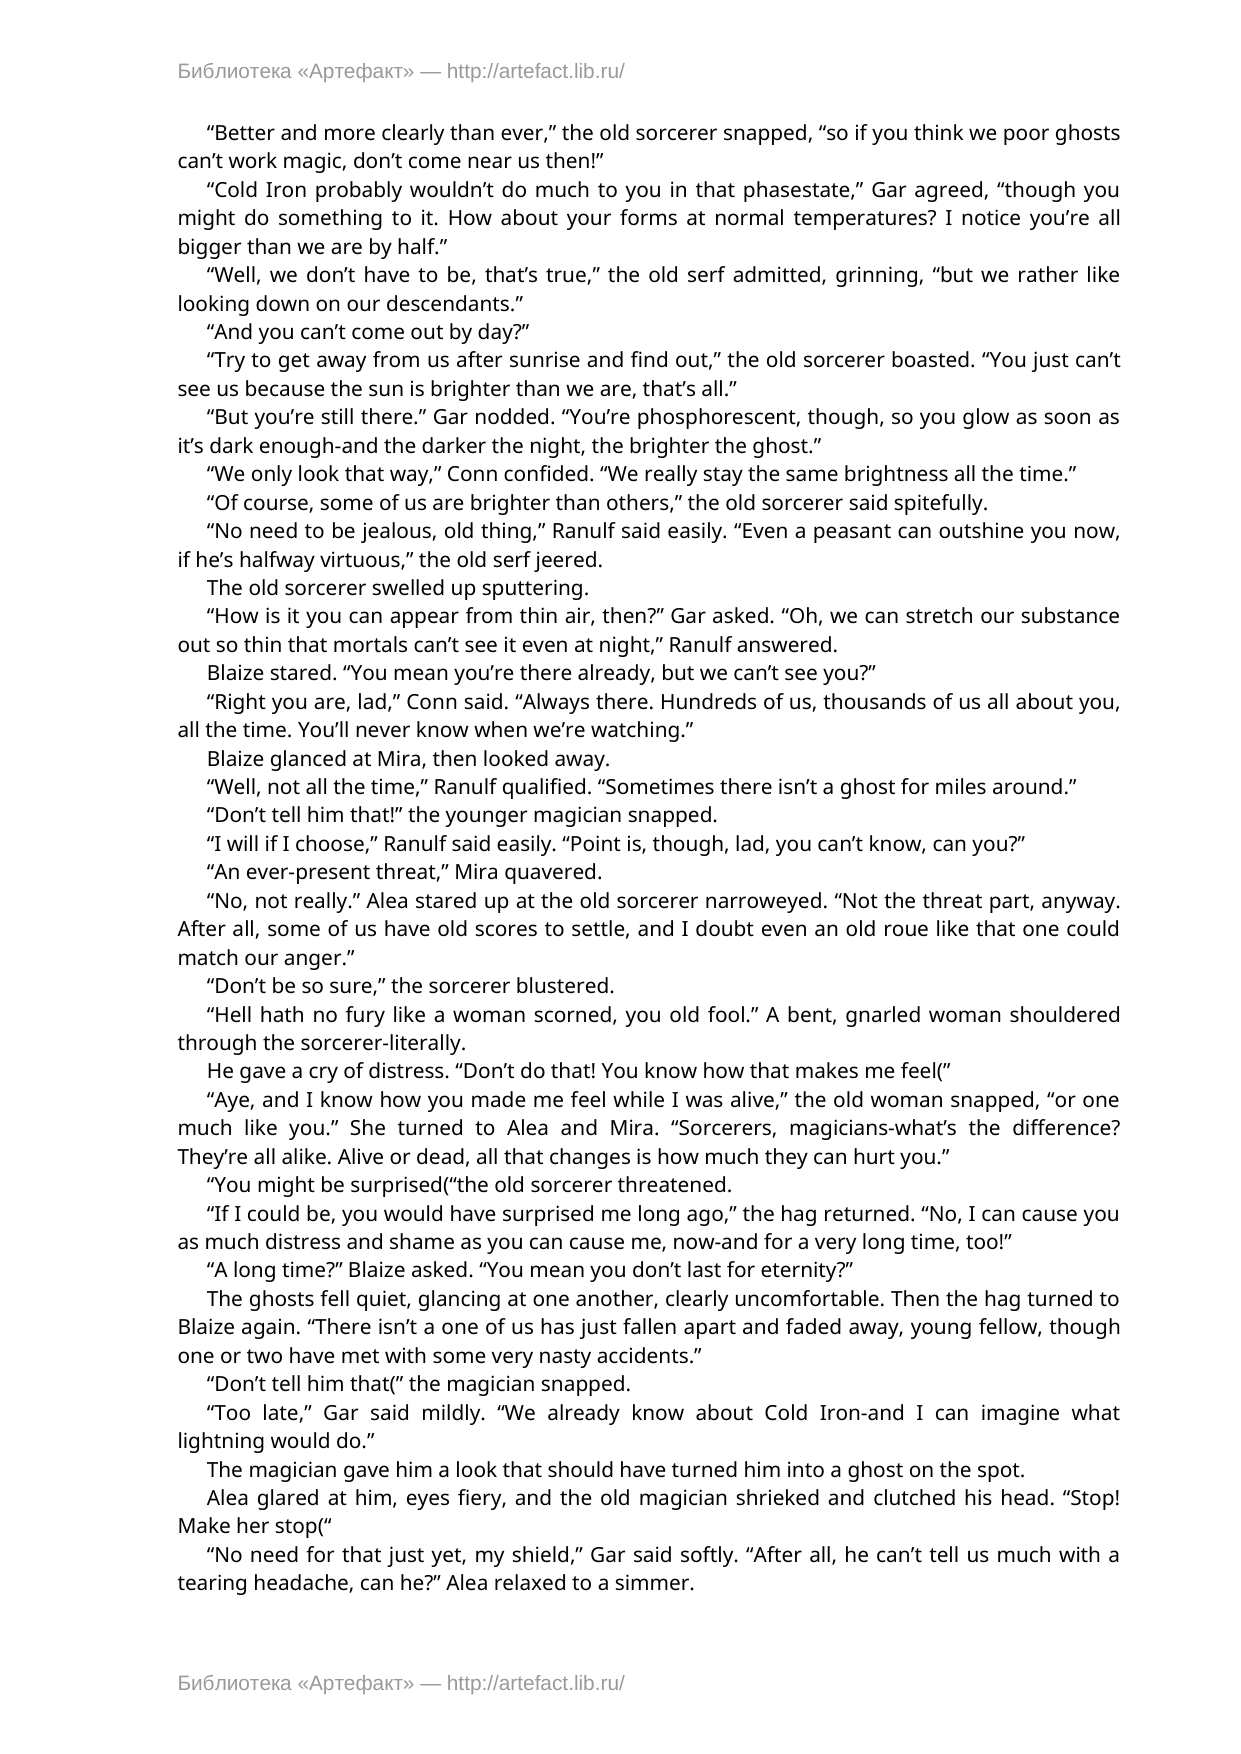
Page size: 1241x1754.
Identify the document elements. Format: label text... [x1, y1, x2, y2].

text “How is it you can appear from thin air, then?” Gar asked. “Oh, we can stretch our substance out so thin that mortals can’t see it even at night,” Ranulf answered. [177, 602, 1122, 658]
text “Well, not all the time,” Ranulf qualified. “Sometimes there isn’t a ghost for miles around.” [177, 772, 1122, 801]
text “An ever-present threat,” Mira quavered. [177, 857, 1122, 886]
text He gave a cry of distress. “Don’t do that! You know how that makes me feel(” [177, 1057, 1122, 1085]
text “Don’t tell him that!” the younger magician snapped. [177, 801, 1122, 829]
text “Well, we don’t have to be, that’s true,” the old serf admitted, grinning, “but we rather like looking down on our descendants.” [177, 260, 1122, 317]
text The old sorcerer swelled up sputtering. [177, 573, 1122, 602]
text “But you’re still there.” Gar nodded. “You’re phosphorescent, though, so you glow as soon as it’s dark enough-and the darker the night, the brighter the ghost.” [177, 402, 1122, 459]
text “No need for that just yet, my shield,” Gar said softly. “After all, he can’t tell us much with a tearing headache, can he?” Alea relaxed to a simmer. [177, 1540, 1122, 1597]
text “Hell hath no fury like a woman scorned, you old fool.” A bent, gnarled woman shouldered through the sorcerer-literally. [177, 1000, 1122, 1057]
text “Too late,” Gar said mildly. “We already know about Cold Iron-and I can imagine what lightning would do.” [177, 1398, 1122, 1455]
text “Right you are, lad,” Conn said. “Always there. Hundreds of us, thousands of us all about you, all the time. You’ll never know when we’re watching.” [177, 687, 1122, 744]
text “Don’t be so sure,” the sorcerer blustered. [177, 971, 1122, 1000]
text “Aye, and I know how you made me feel while I was alive,” the old woman snapped, “or one much like you.” She turned to Alea and Mira. “Sorcerers, magicians-what’s the difference? They’re all alike. Alive or dead, all that changes is how much they can hurt you.” [177, 1085, 1122, 1170]
text Blaize stared. “You mean you’re there already, but we can’t see you?” [177, 658, 1122, 687]
text “Don’t tell him that(” the magician snapped. [177, 1369, 1122, 1398]
text “Better and more clearly than ever,” the old sorcerer snapped, “so if you think we poor ghosts can’t work magic, don’t come near us then!” [177, 118, 1122, 175]
text Blaize glanced at Mira, then looked away. [177, 744, 1122, 772]
text “A long time?” Blaize asked. “You mean you don’t last for eternity?” [177, 1256, 1122, 1284]
text “Of course, some of us are brighter than others,” the old sorcerer said spitefully. [177, 488, 1122, 516]
text “And you can’t come out by day?” [177, 317, 1122, 346]
text “I will if I choose,” Ranulf said easily. “Point is, though, lad, you can’t know, can you?” [177, 829, 1122, 857]
text “No need to be jealous, old thing,” Ranulf said easily. “Even a peasant can outshine you now, if he’s halfway virtuous,” the old serf jeered. [177, 516, 1122, 573]
text “Try to get away from us after sunrise and find out,” the old sorcerer boasted. “You just can’t see us because the sun is brighter than we are, that’s all.” [177, 346, 1122, 402]
text “No, not really.” Alea stared up at the old sorcerer narroweyed. “Not the threat part, anyway. After all, some of us have old scores to settle, and I doubt even an old roue like that one could match our anger.” [177, 886, 1122, 971]
text The magician gave him a look that should have turned him into a ghost on the spot. [177, 1455, 1122, 1483]
text “You might be surprised(“the old sorcerer threatened. [177, 1170, 1122, 1199]
text “If I could be, you would have surprised me long ago,” the hag returned. “No, I can cause you as much distress and shame as you can cause me, now-and for a very long time, too!” [177, 1199, 1122, 1256]
text “Cold Iron probably wouldn’t do much to you in that phasestate,” Gar agreed, “though you might do something to it. How about your forms at normal temperatures? I notice you’re all bigger than we are by half.” [177, 175, 1122, 260]
text Alea glared at him, eyes fiery, and the old magician shrieked and clutched his head. “Stop! Make her stop(“ [177, 1483, 1122, 1540]
text The ghosts fell quiet, glancing at one another, clearly uncomfortable. Then the hag turned to Blaize again. “There isn’t a one of us has just fallen apart and faded away, young fellow, though one or two have met with some very nasty accidents.” [177, 1284, 1122, 1369]
text “We only look that way,” Conn confided. “We really stay the same brightness all the time.” [177, 459, 1122, 488]
